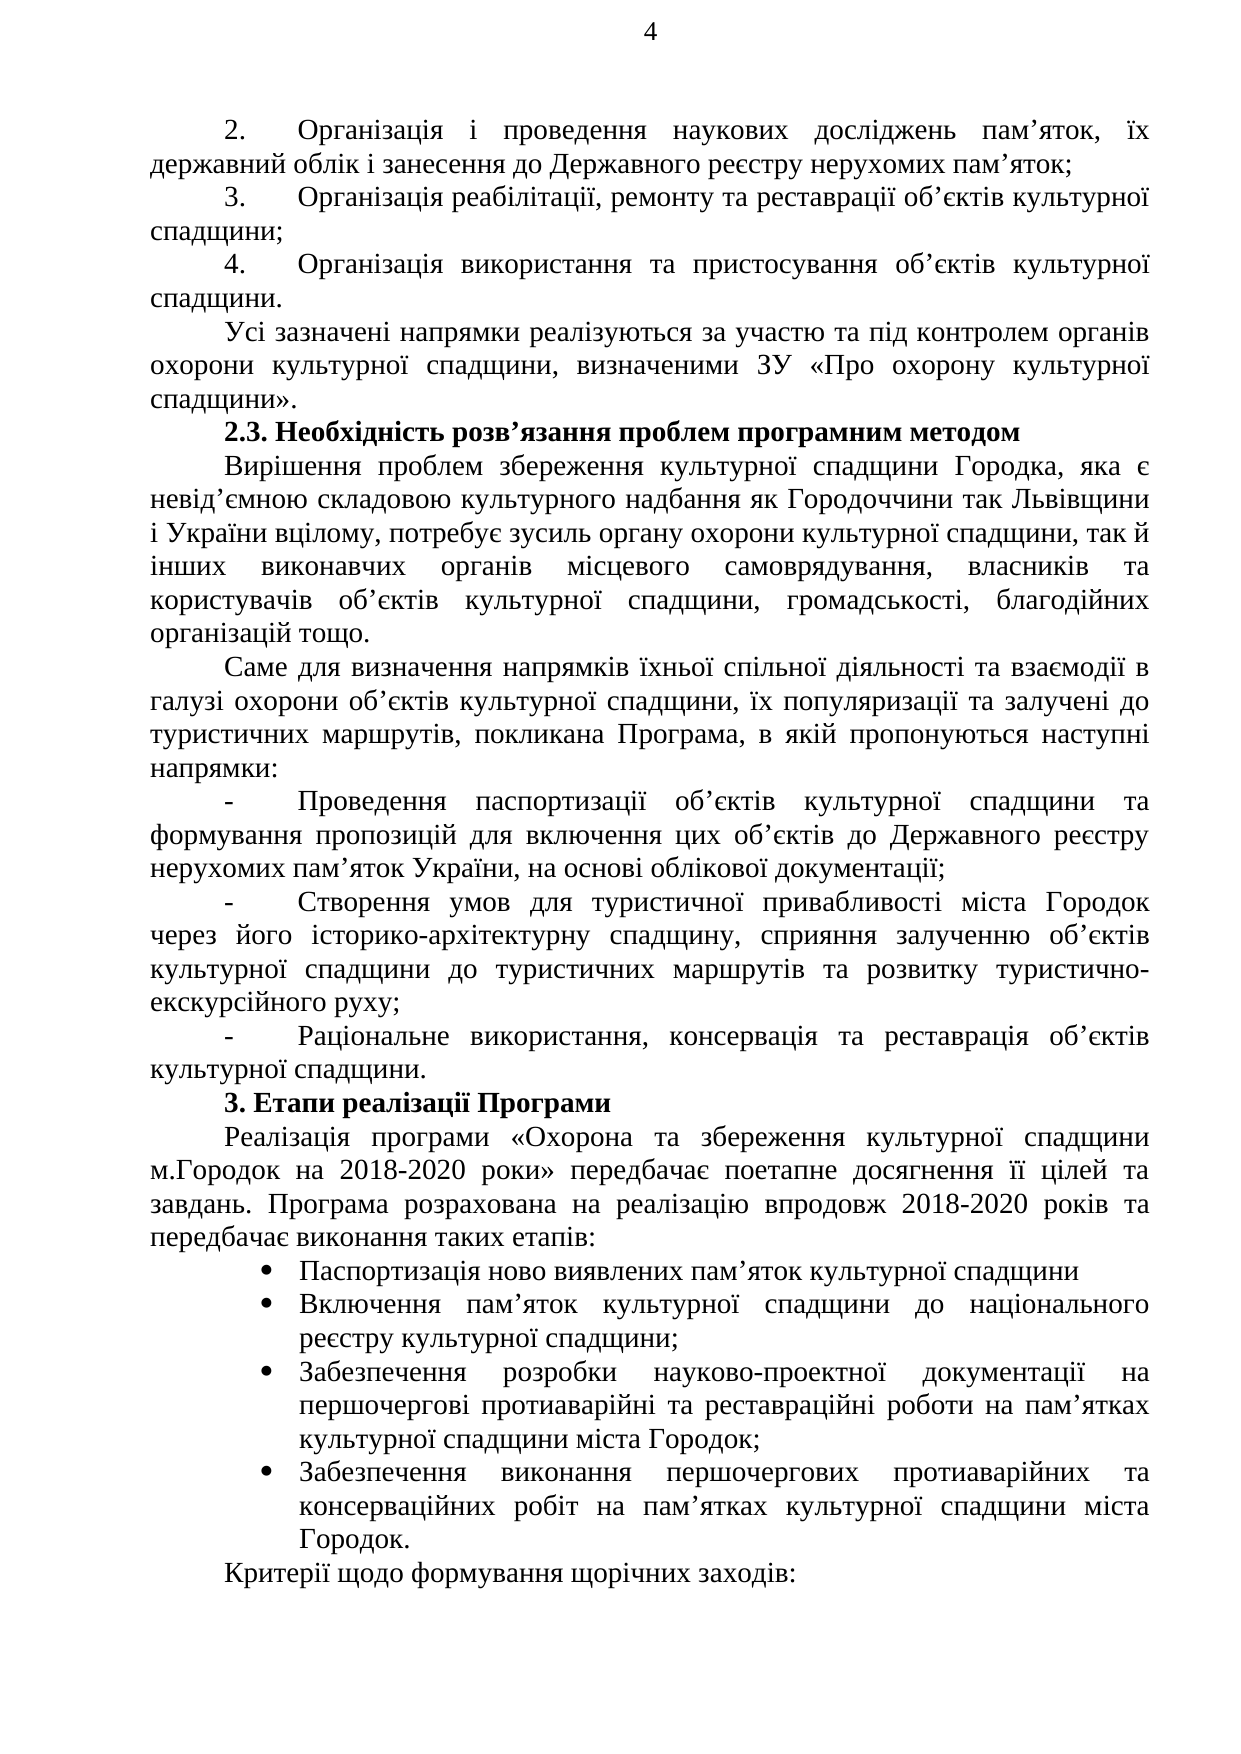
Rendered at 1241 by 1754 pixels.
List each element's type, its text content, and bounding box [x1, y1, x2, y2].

text Усі зазначені напрямки реалізуються за участю та під контролем органів охорони культурної спадщини, визначеними ЗУ «Про охорону культурної спадщини». [150, 314, 1150, 414]
list Реалізація програми «Охорона та збереження культурної спадщини м.Городок на 2018-2020 роки» передбачає поетапне досягнення її цілей та завдань. Програма розрахована на реалізацію впродовж 2018-2020 років та передбачає виконання таких етапів: [150, 1119, 1150, 1253]
list Включення пам’яток культурної спадщини до національного реєстру культурної спадщини; [261, 1286, 1150, 1354]
list Організація використання та пристосування об’єктів культурної спадщини. [150, 247, 1150, 314]
text Критерії щодо формування щорічних заходів: [150, 1555, 1150, 1589]
list Організація реабілітації, ремонту та реставрації об’єктів культурної спадщини; [150, 179, 1150, 247]
list Раціональне використання, консервація та реставрація об’єктів культурної спадщини. [150, 1018, 1150, 1085]
text 2.3. Необхідність розв’язання проблем програмним методом [150, 414, 1150, 448]
text Вирішення проблем збереження культурної спадщини Городка, яка є невід’ємною складовою культурного надбання як Городоччини так Львівщини і України вцілому, потребує зусиль органу охорони культурної спадщини, так й інших виконавчих органів місцевого самоврядування, власників та користувачів об’єктів культурної спадщини, громадськості, благодійних організацій тощо. [150, 448, 1150, 649]
list Проведення паспортизації об’єктів культурної спадщини та формування пропозицій для включення цих об’єктів до Державного реєстру нерухомих пам’яток України, на основі облікової документації; [150, 783, 1150, 884]
list Створення умов для туристичної привабливості міста Городок через його історико-архітектурну спадщину, сприяння залученню об’єктів культурної спадщини до туристичних маршрутів та розвитку туристично-екскурсійного руху; [150, 884, 1150, 1018]
list 3. Етапи реалізації Програми [224, 1085, 1150, 1119]
list Організація і проведення наукових досліджень пам’яток, їх державний облік і занесення до Державного реєстру нерухомих пам’яток; [150, 112, 1150, 179]
text Саме для визначення напрямків їхньої спільної діяльності та взаємодії в галузі охорони об’єктів культурної спадщини, їх популяризації та залучені до туристичних маршрутів, покликана Програма, в якій пропонуються наступні напрямки: [150, 649, 1150, 783]
list Паспортизація ново виявлених пам’яток культурної спадщини [261, 1253, 1150, 1286]
list Забезпечення розробки науково-проектної документації на першочергові протиаварійні та реставраційні роботи на пам’ятках культурної спадщини міста Городок; [261, 1354, 1150, 1454]
list Забезпечення виконання першочергових протиаварійних та консерваційних робіт на пам’ятках культурної спадщини міста Городок. [261, 1454, 1150, 1555]
